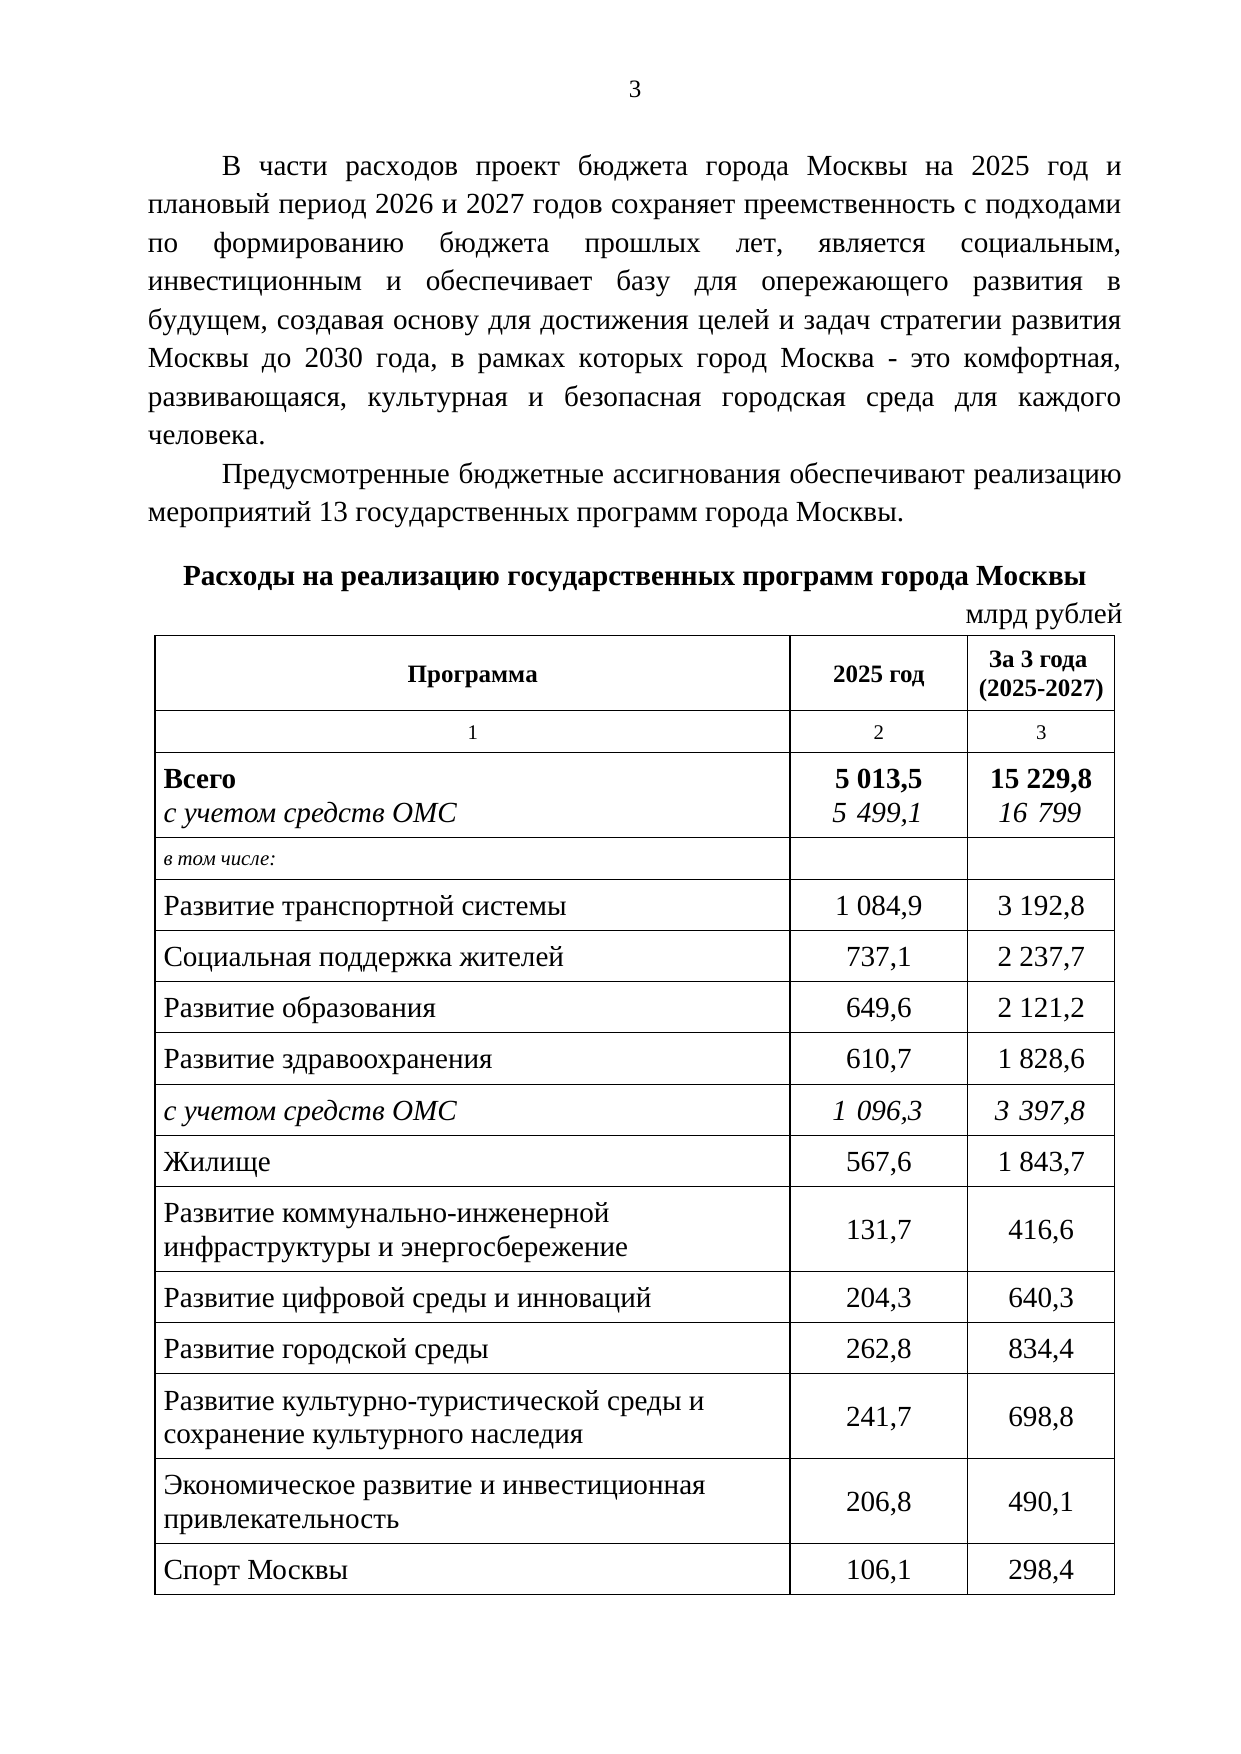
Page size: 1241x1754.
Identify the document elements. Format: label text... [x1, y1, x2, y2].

table_cell 698,8 [968, 1374, 1114, 1458]
table_cell в том числе: [156, 838, 789, 878]
table_cell 1 843,7 [968, 1136, 1114, 1186]
table_cell Социальная поддержка жителей [156, 931, 789, 981]
table_cell 2 237,7 [968, 931, 1114, 981]
table_cell 204,3 [791, 1272, 967, 1322]
text млрд рублей [148, 596, 1122, 630]
table_cell Развитие здравоохранения [156, 1033, 789, 1083]
table_cell [791, 838, 967, 878]
table_cell 1 096,3 [791, 1085, 967, 1135]
table_cell Развитие транспортной системы [156, 880, 789, 930]
table_cell 416,6 [968, 1187, 1114, 1271]
table_cell 106,1 [791, 1544, 967, 1594]
table_cell 649,6 [791, 982, 967, 1032]
table_cell 2 [791, 711, 967, 752]
table_cell Развитие цифровой среды и инноваций [156, 1272, 789, 1322]
table_cell 640,3 [968, 1272, 1114, 1322]
text Предусмотренные бюджетные ассигнования обеспечивают реализацию мероприятий 13 государственных программ города Москвы. [148, 456, 1122, 528]
table_cell 3 [968, 711, 1114, 752]
table_cell 131,7 [791, 1187, 967, 1271]
table_cell 1 084,9 [791, 880, 967, 930]
table_cell 241,7 [791, 1374, 967, 1458]
table_cell 5 013,5 5 499,1 [791, 753, 967, 837]
table_cell 610,7 [791, 1033, 967, 1083]
table_cell Развитие образования [156, 982, 789, 1032]
table_cell Развитие городской среды [156, 1323, 789, 1373]
table_cell 298,4 [968, 1544, 1114, 1594]
table_cell 15 229,8 16 799 [968, 753, 1114, 837]
table_header Программа [156, 636, 789, 710]
table_cell Развитие коммунально-инженерной инфраструктуры и энергосбережение [156, 1187, 789, 1271]
table_cell с учетом средств ОМС [156, 1085, 789, 1135]
table_header 2025 год [791, 636, 967, 710]
table_cell Спорт Москвы [156, 1544, 789, 1594]
table_cell 567,6 [791, 1136, 967, 1186]
table_cell [968, 838, 1114, 878]
table_cell 737,1 [791, 931, 967, 981]
table_cell 3 192,8 [968, 880, 1114, 930]
table_cell 1 828,6 [968, 1033, 1114, 1083]
table_cell 3 397,8 [968, 1085, 1114, 1135]
table_cell Развитие культурно-туристической среды и сохранение культурного наследия [156, 1374, 789, 1458]
table_cell 834,4 [968, 1323, 1114, 1373]
table_cell 490,1 [968, 1459, 1114, 1543]
table_cell 1 [156, 711, 789, 752]
table_header За 3 года (2025-2027) [968, 636, 1114, 710]
text Расходы на реализацию государственных программ города Москвы [148, 558, 1122, 591]
table_cell 262,8 [791, 1323, 967, 1373]
table_cell Всего с учетом средств ОМС [156, 753, 789, 837]
table_cell Экономическое развитие и инвестиционная привлекательность [156, 1459, 789, 1543]
table_cell 206,8 [791, 1459, 967, 1543]
text В части расходов проект бюджета города Москвы на 2025 год и плановый период 2026 и 2027 годов сохраняет преемственность с подходами по формированию бюджета прошлых лет, является социальным, инвестиционным и обеспечивает базу для опережающего развития в будущем, создавая основу для достижения целей и задач стратегии развития Москвы до 2030 года, в рамках которых город Москва - это комфортная, развивающаяся, культурная и безопасная городская среда для каждого человека. [148, 148, 1122, 451]
table_cell 2 121,2 [968, 982, 1114, 1032]
table_cell Жилище [156, 1136, 789, 1186]
